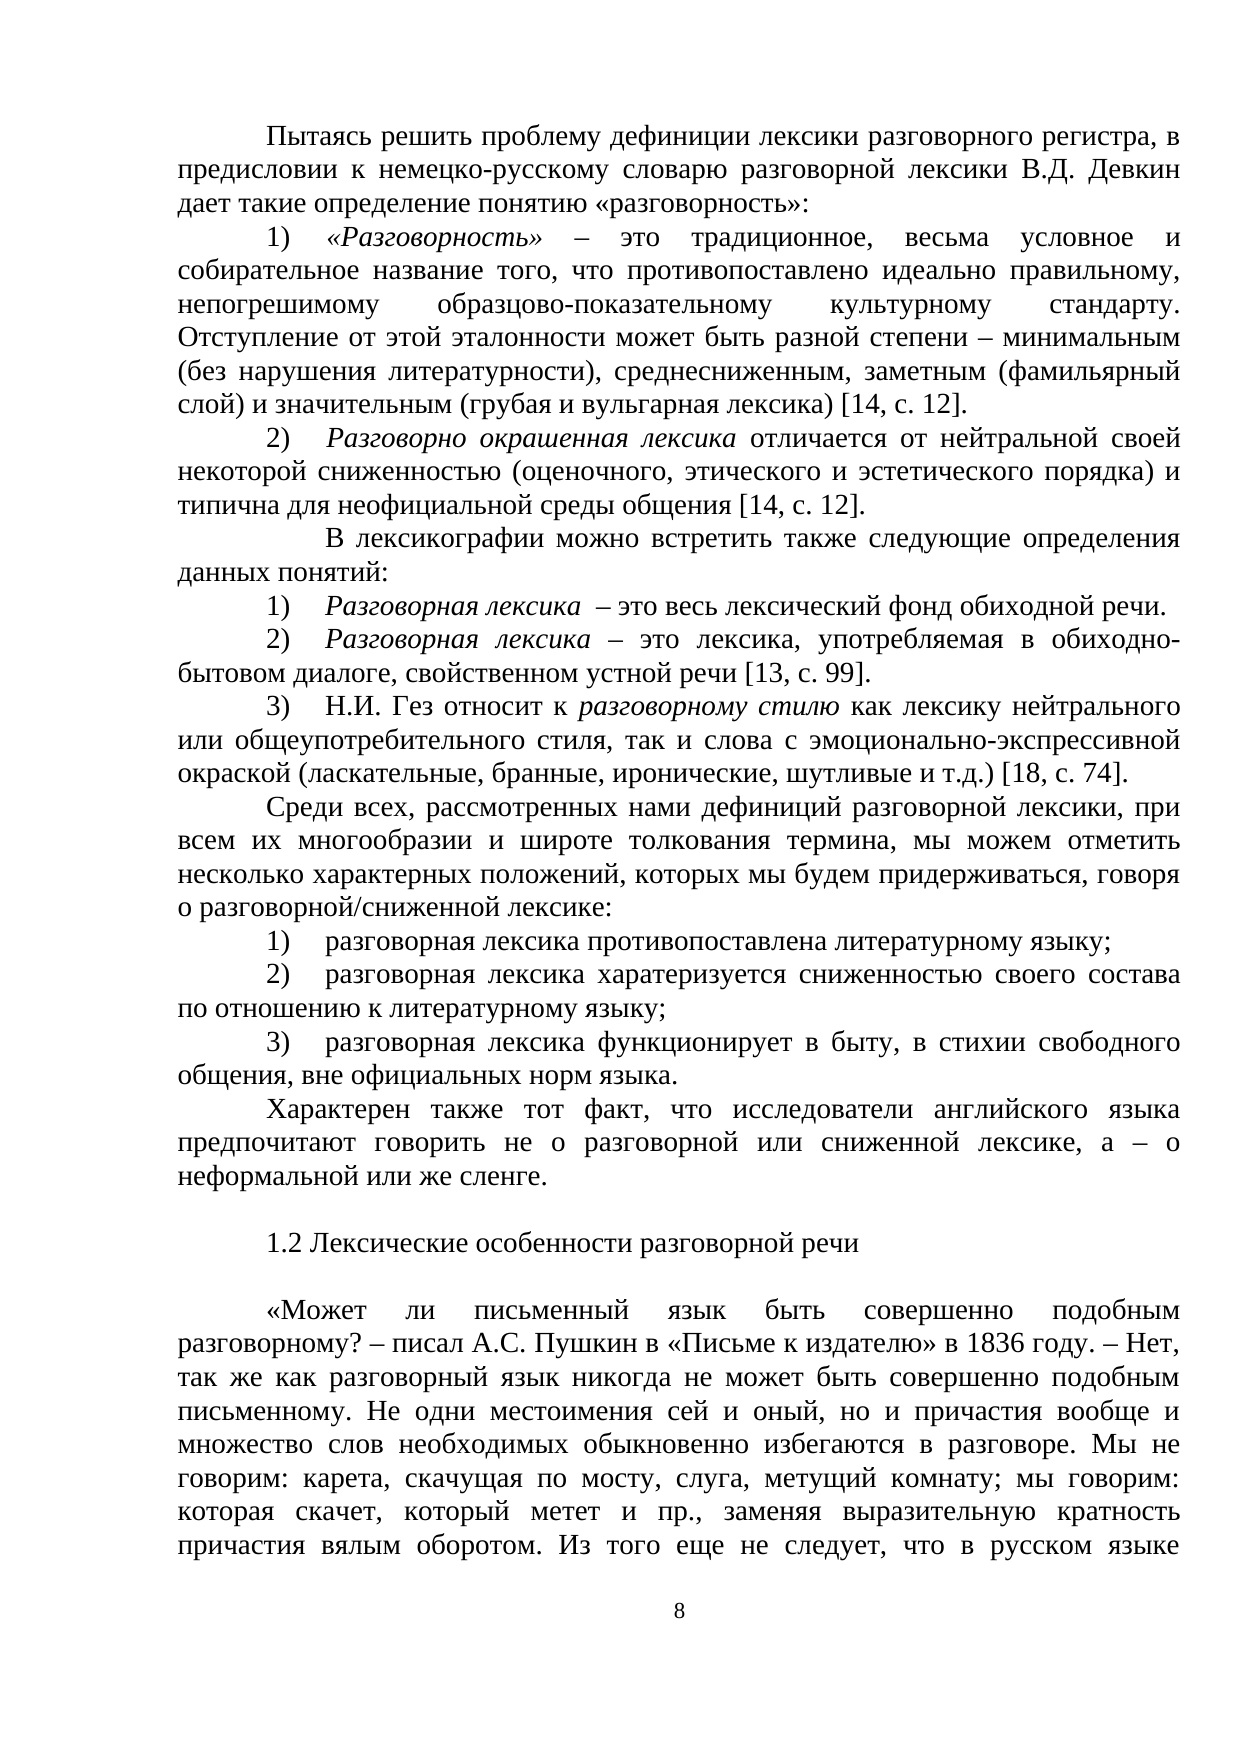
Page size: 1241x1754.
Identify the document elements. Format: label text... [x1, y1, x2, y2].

text В лексикографии можно встретить также следующие определения данных понятий: [177, 521, 1181, 588]
list разговорная лексика харатеризуется сниженностью своего состава по отношению к литературному языку; [177, 957, 1181, 1024]
list «Разговорность» – это традиционное, весьма условное и собирательное название того, что противопоставлено идеально правильному, непогрешимому образцово-показательному культурному стандарту. Отступление от этой эталонности может быть разной степени – минимальным (без нарушения литературности), среднесниженным, заметным (фамильярный слой) и значительным (грубая и вульгарная лексика) [14, с. 12]. [177, 219, 1181, 420]
list разговорная лексика функционирует в быту, в стихии свободного общения, вне официальных норм языка. [177, 1024, 1181, 1091]
list Разговорная лексика – это весь лексический фонд обиходной речи. [177, 588, 1181, 621]
list Н.И. Гез относит к разговорному стилю как лексику нейтрального или общеупотребительного стиля, так и слова с эмоционально-экспрессивной окраской (ласкательные, бранные, иронические, шутливые и т.д.) [18, с. 74]. [177, 688, 1181, 789]
text Характерен также тот факт, что исследователи английского языка предпочитают говорить не о разговорной или сниженной лексике, а – о неформальной или же сленге. [177, 1091, 1181, 1191]
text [177, 1292, 1181, 1560]
text 1.2 Лексические особенности разговорной речи [177, 1225, 1181, 1258]
list Разговорно окрашенная лексика отличается от нейтральной своей некоторой сниженностью (оценочного, этического и эстетического порядка) и типична для неофициальной среды общения [14, с. 12]. [177, 420, 1181, 521]
list разговорная лексика противопоставлена литературному языку; [177, 923, 1181, 957]
text Среди всех, рассмотренных нами дефиниций разговорной лексики, при всем их многообразии и широте толкования термина, мы можем отметить несколько характерных положений, которых мы будем придерживаться, говоря о разговорной/сниженной лексике: [177, 789, 1181, 923]
text Пытаясь решить проблему дефиниции лексики разговорного регистра, в предисловии к немецко-русскому словарю разговорной лексики В.Д. Девкин дает такие определение понятию «разговорность»: [177, 118, 1181, 219]
list Разговорная лексика – это лексика, употребляемая в обиходно-бытовом диалоге, свойственном устной речи [13, с. 99]. [177, 621, 1181, 688]
